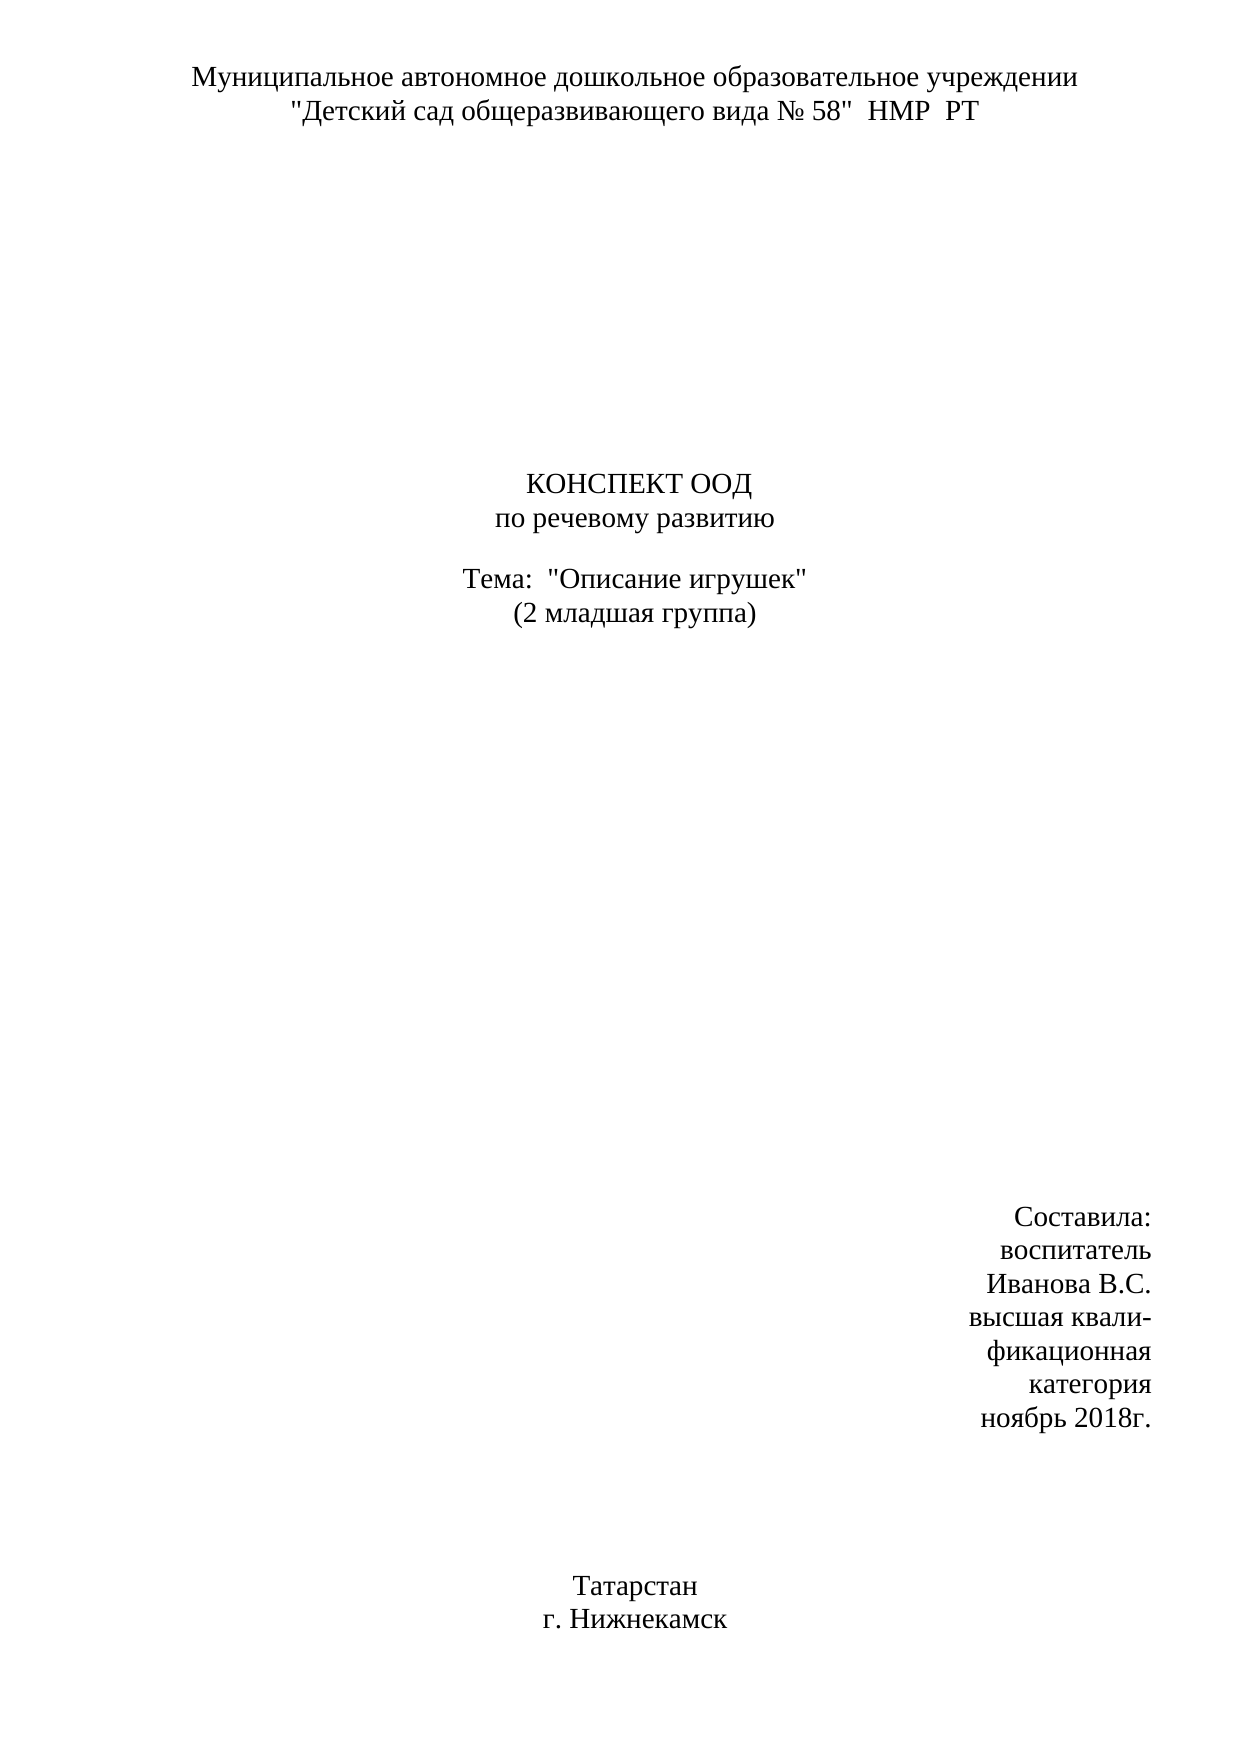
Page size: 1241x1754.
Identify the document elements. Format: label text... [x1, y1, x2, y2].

text (2 младшая группа) [118, 595, 1152, 628]
text по речевому развитию [118, 500, 1152, 533]
text Татарстан [118, 1568, 1152, 1601]
text КОНСПЕКТ ООД [118, 466, 1152, 500]
text ноябрь 2018г. [118, 1400, 1152, 1433]
text фикационная [118, 1333, 1152, 1366]
text высшая квали- [118, 1299, 1152, 1333]
text Составила: [118, 1199, 1152, 1232]
text г. Нижнекамск [118, 1601, 1152, 1635]
text Тема: "Описание игрушек" [118, 561, 1152, 595]
text Муниципальное автономное дошкольное образовательное учреждении [118, 59, 1152, 93]
text воспитатель [118, 1232, 1152, 1266]
text Иванова В.С. [118, 1266, 1152, 1299]
text "Детский сад общеразвивающего вида № 58" НМР РТ [118, 93, 1152, 126]
text категория [118, 1366, 1152, 1400]
